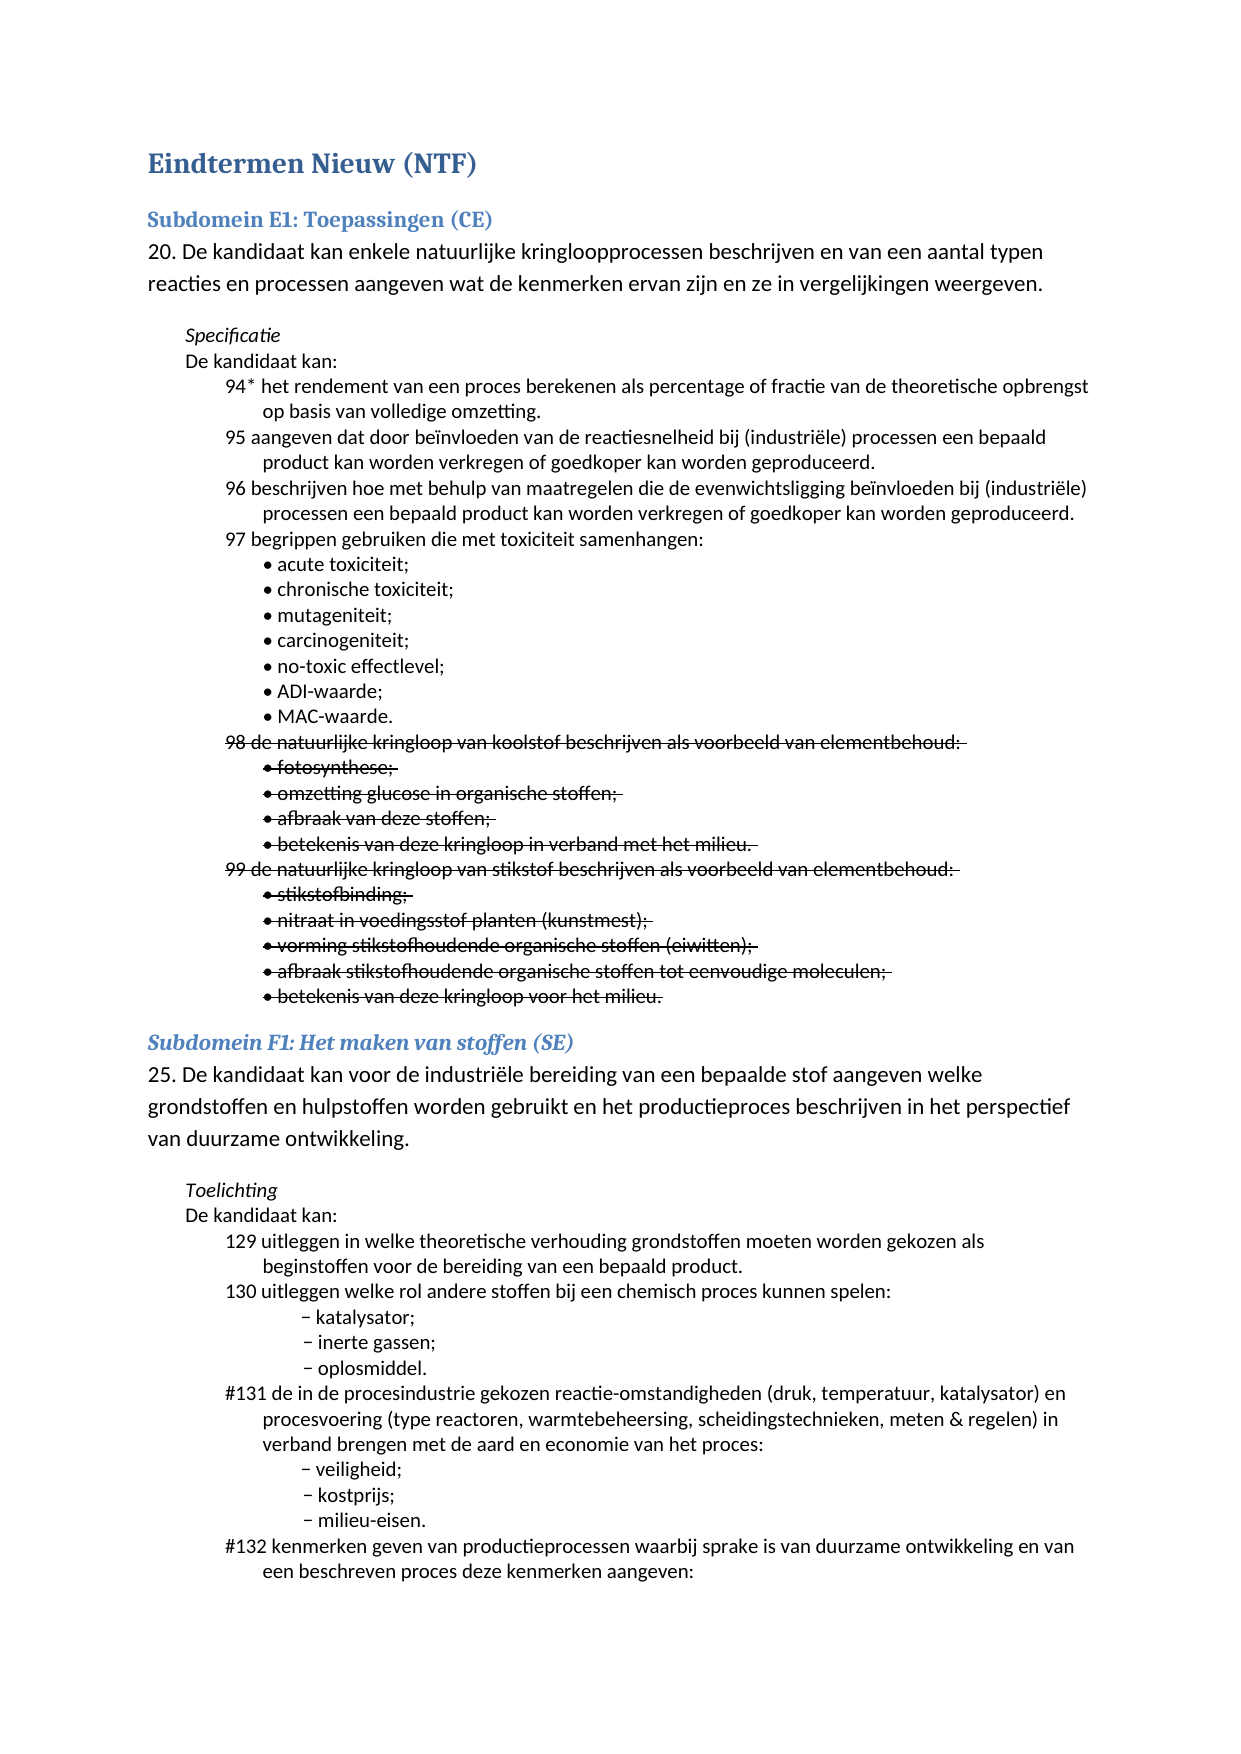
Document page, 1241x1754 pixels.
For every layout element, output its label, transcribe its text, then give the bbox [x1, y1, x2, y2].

text • afbraak stikstofhoudende organische stoffen tot eenvoudige moleculen; [262, 958, 1093, 983]
text 95 aangeven dat door beïnvloeden van de reactiesnelheid bij (industriële) processen een bepaald product kan worden verkregen of goedkoper kan worden geproduceerd. [225, 424, 1093, 475]
text • chronische toxiciteit; [262, 577, 1093, 602]
subtitle Subdomein E1: Toepassingen (CE) [148, 207, 1093, 233]
text #132 kenmerken geven van productieprocessen waarbij sprake is van duurzame ontwikkeling en van een beschreven proces deze kenmerken aangeven: [225, 1533, 1093, 1584]
text 130 uitleggen welke rol andere stoffen bij een chemisch proces kunnen spelen: [225, 1279, 1093, 1304]
text 98 de natuurlijke kringloop van koolstof beschrijven als voorbeeld van elementbehoud: [225, 729, 1093, 754]
text • betekenis van deze kringloop voor het milieu. [262, 983, 1093, 1009]
text 129 uitleggen in welke theoretische verhouding grondstoffen moeten worden gekozen als beginstoffen voor de bereiding van een bepaald product. [225, 1228, 1093, 1279]
subtitle Subdomein F1: Het maken van stoffen (SE) [148, 1029, 1093, 1056]
text • omzetting glucose in organische stoffen; [262, 780, 1093, 805]
text • mutageniteit; [262, 602, 1093, 627]
text 99 de natuurlijke kringloop van stikstof beschrijven als voorbeeld van elementbehoud: [225, 856, 1093, 882]
text 20. De kandidaat kan enkele natuurlijke kringloopprocessen beschrijven en van een aantal typen reacties en processen aangeven wat de kenmerken ervan zijn en ze in vergelijkingen weergeven. [148, 237, 1093, 297]
text • stikstofbinding; [262, 882, 1093, 907]
text • fotosynthese; [262, 754, 1093, 780]
text De kandidaat kan: [185, 348, 1093, 373]
text De kandidaat kan: [185, 1202, 1093, 1228]
text • betekenis van deze kringloop in verband met het milieu. [262, 831, 1093, 856]
text 97 begrippen gebruiken die met toxiciteit samenhangen: [225, 526, 1093, 551]
text • nitraat in voedingsstof planten (kunstmest); [262, 907, 1093, 932]
text • carcinogeniteit; [262, 627, 1093, 653]
text • vorming stikstofhoudende organische stoffen (eiwitten); [262, 932, 1093, 958]
text − katalysator; − inerte gassen; − oplosmiddel. [301, 1304, 1093, 1380]
text • ADI-waarde; [262, 678, 1093, 704]
text • afbraak van deze stoffen; [262, 805, 1093, 831]
text Specificatie [185, 322, 1093, 348]
text 25. De kandidaat kan voor de industriële bereiding van een bepaalde stof aangeven welke grondstoffen en hulpstoffen worden gebruikt en het productieproces beschrijven in het perspectief van duurzame ontwikkeling. [148, 1060, 1093, 1152]
text 96 beschrijven hoe met behulp van maatregelen die de evenwichtsligging beïnvloeden bij (industriële) processen een bepaald product kan worden verkregen of goedkoper kan worden geproduceerd. [225, 475, 1093, 526]
text #131 de in de procesindustrie gekozen reactie-omstandigheden (druk, temperatuur, katalysator) en procesvoering (type reactoren, warmtebeheersing, scheidingstechnieken, meten & regelen) in verband brengen met de aard en economie van het proces: [225, 1380, 1093, 1457]
subtitle Eindtermen Nieuw (NTF) [148, 148, 1093, 181]
text • no-toxic effectlevel; [262, 653, 1093, 678]
text − veiligheid; − kostprijs; − milieu-eisen. [301, 1457, 1093, 1533]
text • MAC-waarde. [262, 704, 1093, 729]
text • acute toxiciteit; [262, 551, 1093, 577]
text Toelichting [185, 1177, 1093, 1202]
text 94* het rendement van een proces berekenen als percentage of fractie van de theoretische opbrengst op basis van volledige omzetting. [225, 373, 1093, 424]
